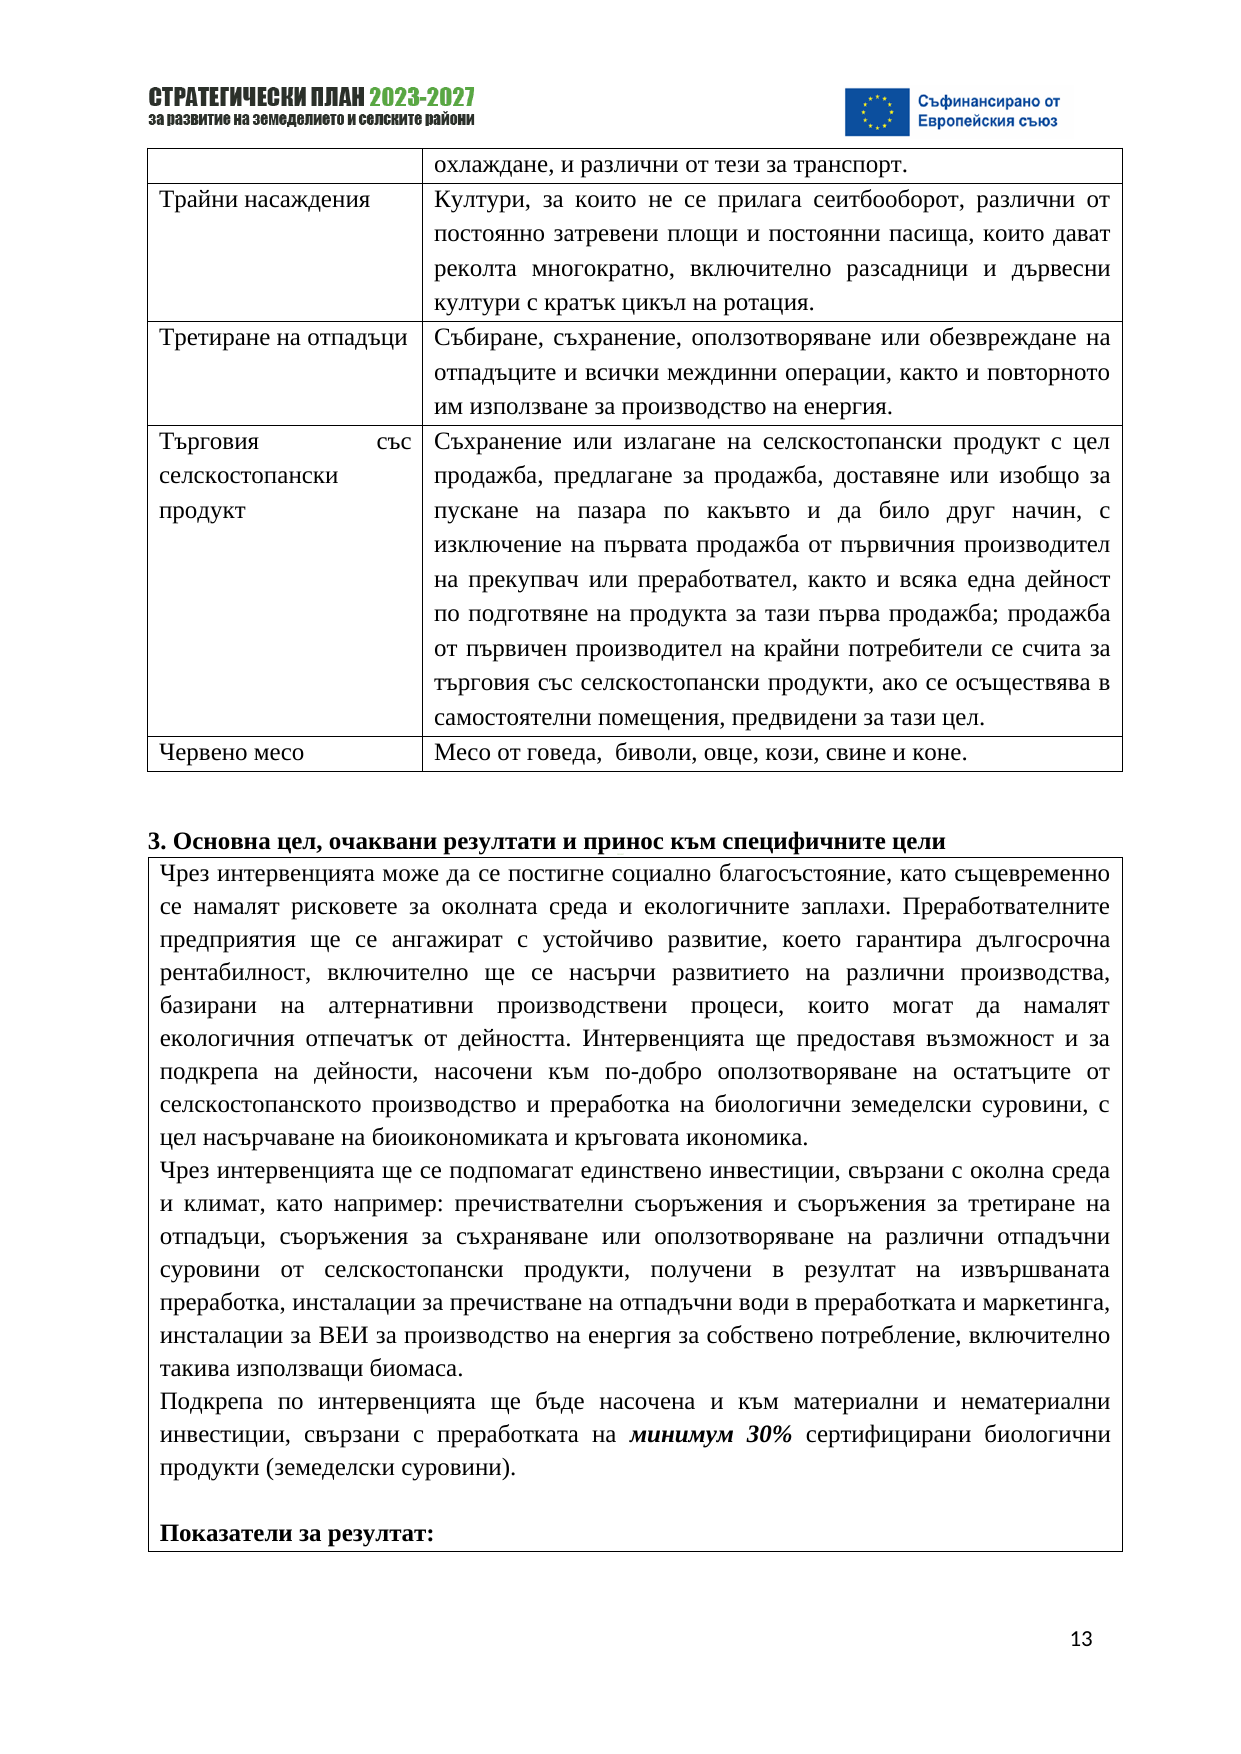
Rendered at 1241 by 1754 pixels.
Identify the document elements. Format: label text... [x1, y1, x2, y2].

text 3. Основна цел, очаквани резултати и принос към специфичните цели [148, 826, 1092, 854]
table_cell Съхранение или излагане на селскостопански продукт с цел продажба, предлагане за продажба, доставяне или изобщо за пускане на пазара по какъвто и да било друг начин, с изключение на първата продажба от първичния производител на прекупвач или преработвател, както и всяка една дейност по подготвяне на продукта за тази първа продажба; продажба от първичен производител на крайни потребители се счита за търговия със селскостопански продукти, ако се осъществява в самостоятелни помещения, предвидени за тази цел. [423, 426, 1122, 736]
table_cell Месо от говеда, биволи, овце, кози, свине и коне. [423, 737, 1122, 771]
table_cell Третиране на отпадъци [148, 322, 422, 425]
table_cell Търговия със селскостопански продукт [148, 426, 422, 736]
picture [842, 85, 1074, 139]
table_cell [423, 149, 1122, 183]
table_cell Събиране, съхранение, оползотворяване или обезвреждане на отпадъците и всички междинни операции, както и повторното им използване за производство на енергия. [423, 322, 1122, 425]
picture [147, 73, 475, 139]
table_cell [148, 149, 422, 183]
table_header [149, 858, 1122, 1551]
table_cell Култури, за които не се прилага сеитбооборот, различни от постоянно затревени площи и постоянни пасища, които дават реколта многократно, включително разсадници и дървесни култури с кратък цикъл на ротация. [423, 184, 1122, 321]
table_cell Червено месо [148, 737, 422, 771]
table_cell Трайни насаждения [148, 184, 422, 321]
